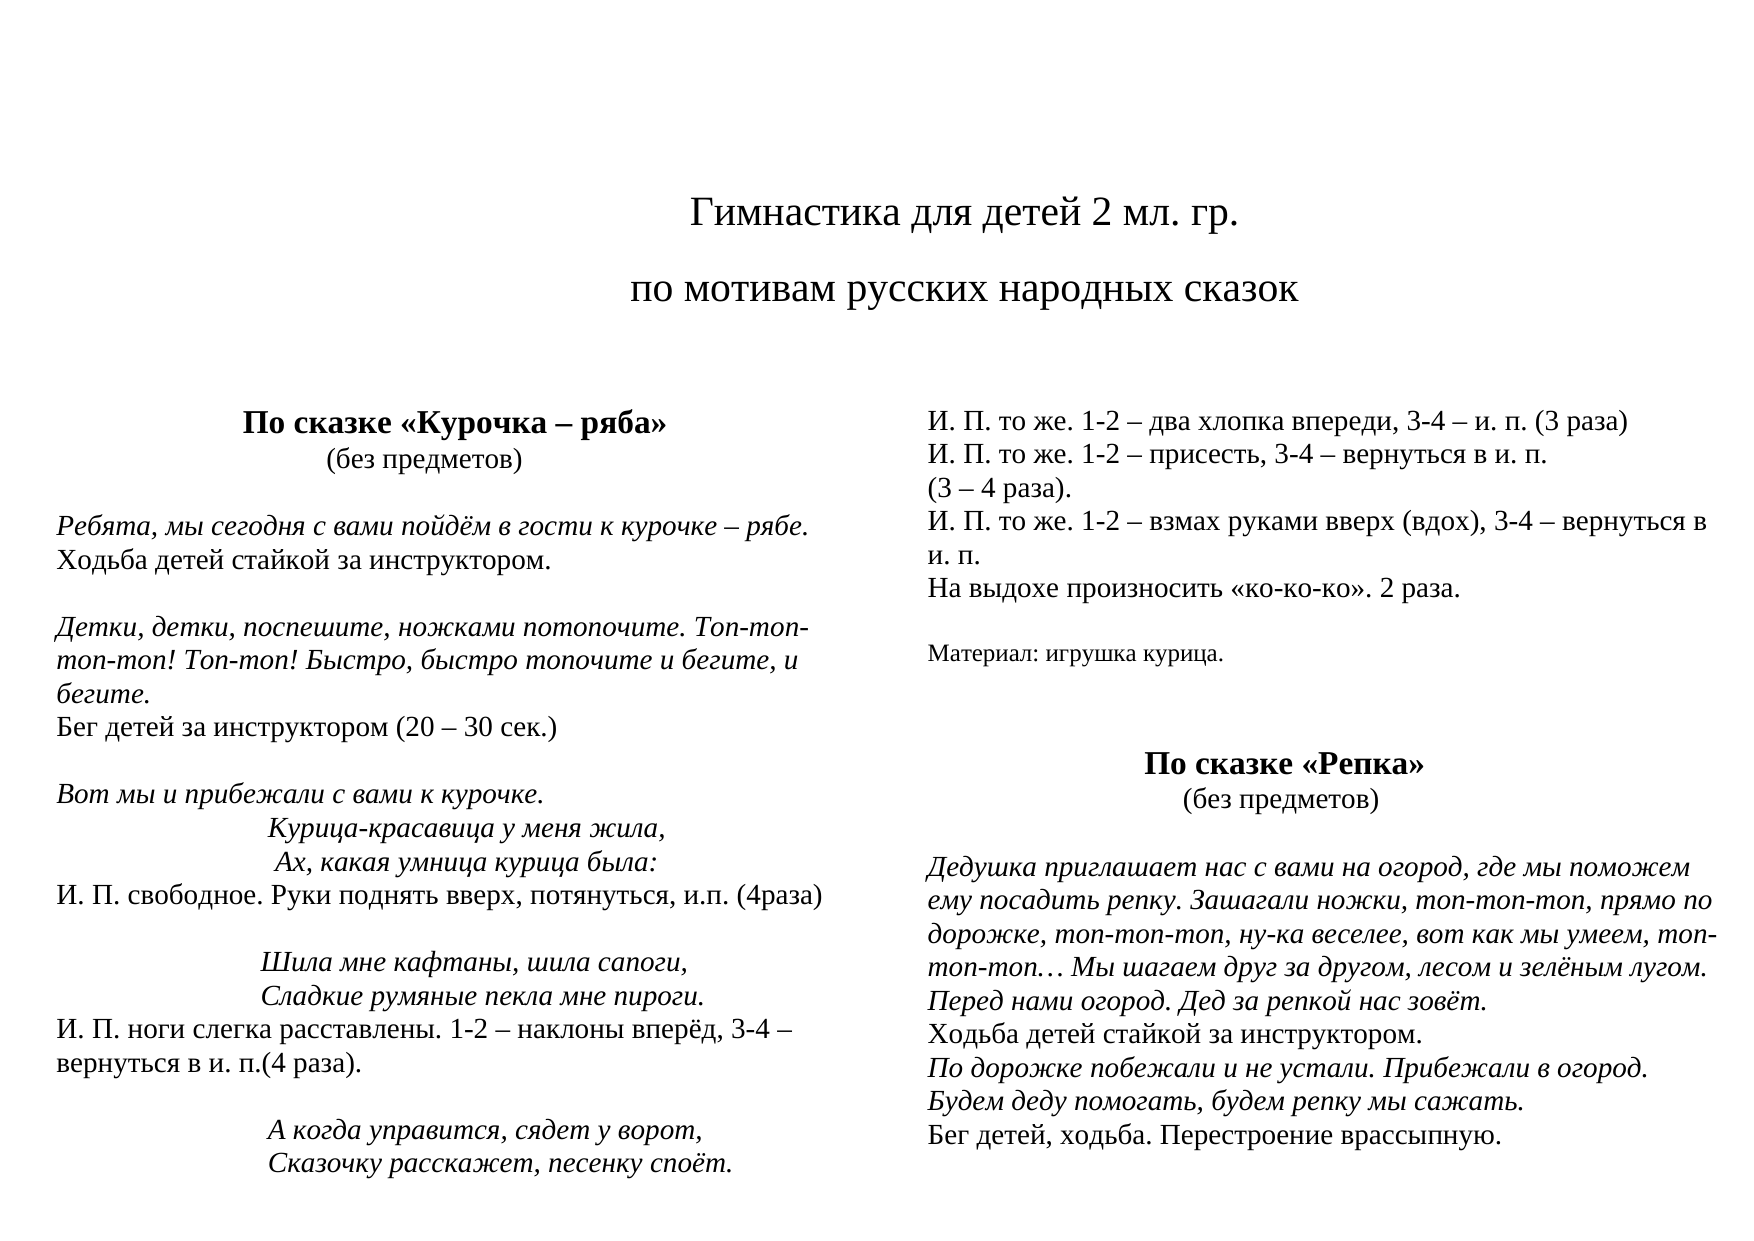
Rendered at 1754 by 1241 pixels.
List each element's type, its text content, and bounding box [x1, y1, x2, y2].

text (без предметов) [927, 782, 1725, 815]
text По дорожке побежали и не устали. Прибежали в огород. Будем деду помогать, будем репку мы сажать. [927, 1050, 1725, 1117]
text Материал: игрушка курица. [927, 638, 1725, 666]
text И. П. то же. 1-2 – взмах руками вверх (вдох), 3-4 – вернуться в и. п. [927, 503, 1725, 571]
text А когда управится, сядет у ворот, [56, 1112, 854, 1146]
text Шила мне кафтаны, шила сапоги, [56, 944, 854, 978]
text Курица-красавица у меня жила, [56, 810, 854, 844]
text (без предметов) [56, 441, 854, 475]
text Ходьба детей стайкой за инструктором. [56, 542, 854, 575]
text И. П. ноги слегка расставлены. 1-2 – наклоны вперёд, 3-4 –вернуться в и. п.(4 раза). [56, 1011, 854, 1078]
text Бег детей за инструктором (20 – 30 сек.) [56, 709, 854, 743]
text по мотивам русских народных сказок [204, 262, 1725, 310]
text Гимнастика для детей 2 мл. гр. [204, 186, 1725, 234]
text Бег детей, ходьба. Перестроение врассыпную. [927, 1117, 1725, 1151]
text По сказке «Курочка – ряба» [56, 403, 854, 441]
text (3 – 4 раза). [927, 470, 1725, 503]
text Дедушка приглашает нас с вами на огород, где мы поможем ему посадить репку. Зашагали ножки, топ-топ-топ, прямо по дорожке, топ-топ-топ, ну-ка веселее, вот как мы умеем, топ-топ-топ… Мы шагаем друг за другом, лесом и зелёным лугом. Перед нами огород. Дед за репкой нас зовёт. [927, 849, 1725, 1016]
text Детки, детки, поспешите, ножками потопочите. Топ-топ-топ-топ! Топ-топ! Быстро, быстро топочите и бегите, и бегите. [56, 609, 854, 709]
text Ходьба детей стайкой за инструктором. [927, 1016, 1725, 1050]
text И. П. свободное. Руки поднять вверх, потянуться, и.п. (4раза) [56, 877, 854, 911]
text На выдохе произносить «ко-ко-ко». 2 раза. [927, 571, 1725, 604]
text Сказочку расскажет, песенку споёт. [56, 1146, 854, 1179]
text По сказке «Репка» [927, 743, 1725, 782]
text Вот мы и прибежали с вами к курочке. [56, 777, 854, 810]
text И. П. то же. 1-2 – два хлопка впереди, 3-4 – и. п. (3 раза) [927, 403, 1725, 436]
text Сладкие румяные пекла мне пироги. [56, 978, 854, 1011]
text Ах, какая умница курица была: [56, 844, 854, 877]
text Ребята, мы сегодня с вами пойдём в гости к курочке – рябе. [56, 508, 854, 542]
text И. П. то же. 1-2 – присесть, 3-4 – вернуться в и. п. [927, 436, 1725, 470]
